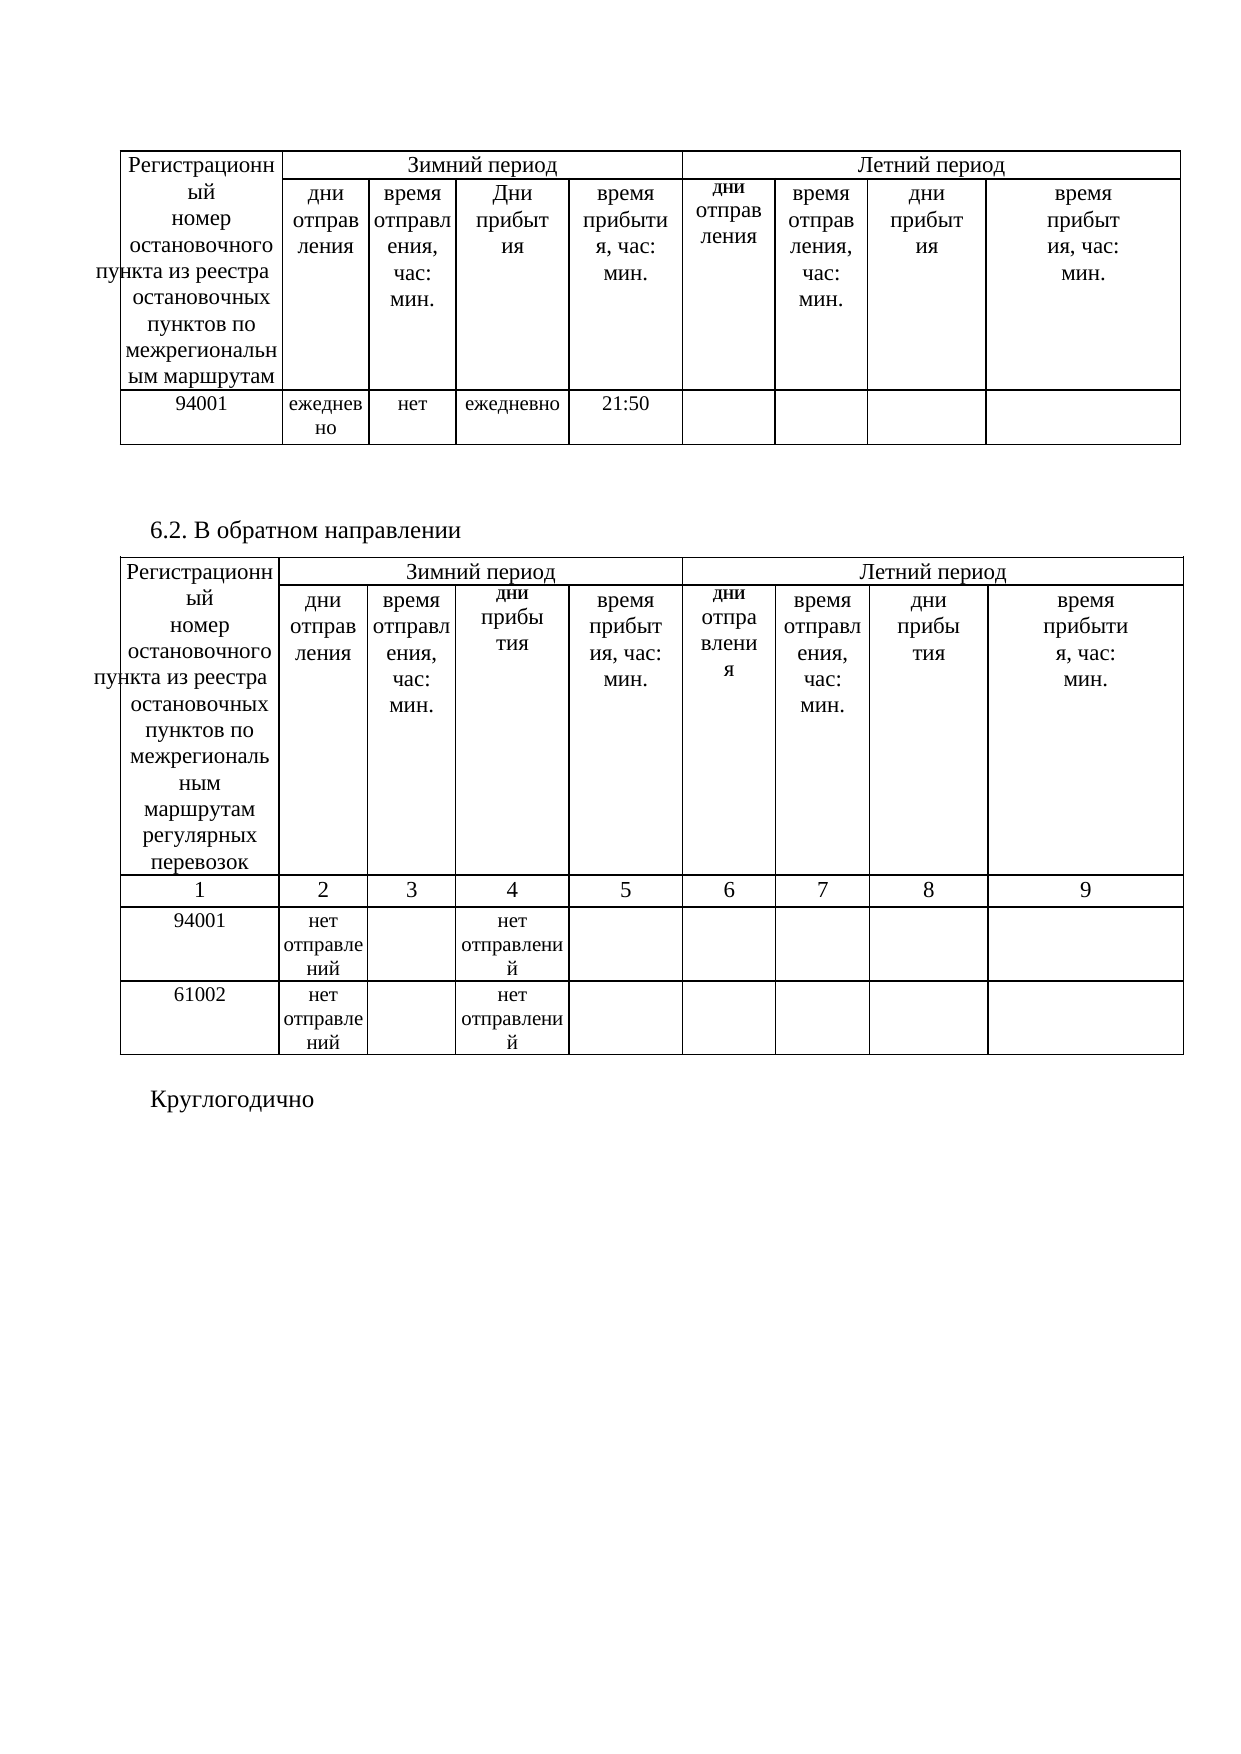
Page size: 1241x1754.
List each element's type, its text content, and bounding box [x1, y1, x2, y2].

table_cell [989, 908, 1183, 980]
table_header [121, 152, 282, 389]
table_header Летний период [683, 558, 1183, 584]
table_cell [776, 391, 867, 444]
table_cell время отправл ения, час: мин. [370, 180, 455, 389]
table_cell дни отправ ления [283, 180, 368, 389]
table_header Летний период [683, 152, 1180, 178]
table_cell 8 [870, 876, 987, 906]
table_cell [683, 982, 775, 1054]
table_cell время прибыти я, час: мин. [570, 180, 682, 389]
table_cell [683, 908, 775, 980]
text 6.2. В обратном направлении [150, 515, 1090, 544]
table_header Зимний период [280, 558, 682, 584]
table_cell 2 [280, 876, 367, 906]
table_cell 5 [570, 876, 682, 906]
table_cell 9 [989, 876, 1183, 906]
table_cell 6 [683, 876, 775, 906]
table_cell [987, 391, 1180, 444]
table_cell 4 [456, 876, 568, 906]
table_cell время отправл ения, час: мин. [776, 586, 869, 874]
table_cell [683, 391, 774, 444]
table_cell ежедневно [457, 391, 568, 444]
table_cell [570, 908, 682, 980]
table_cell [776, 982, 869, 1054]
table_cell ДНИ отпра влени я [683, 586, 775, 874]
table_cell Дни прибыт ия [457, 180, 568, 389]
table_cell дни прибы тия [870, 586, 987, 874]
table_cell нет отправлений [456, 908, 568, 980]
table_cell 21:50 [570, 391, 682, 444]
table_cell 3 [368, 876, 455, 906]
table_cell время отправ ления, час: мин. [776, 180, 867, 389]
table_cell 7 [776, 876, 869, 906]
table_cell время прибыт ия, час: мин. [987, 180, 1180, 389]
table_cell ДНИ отправ ления [683, 180, 774, 389]
table_cell время прибыт ия, час: мин. [570, 586, 682, 874]
table_cell нет [370, 391, 455, 444]
table_cell 1 [121, 876, 278, 906]
table_cell [776, 908, 869, 980]
table_cell [570, 982, 682, 1054]
table_cell 94001 [121, 391, 282, 444]
table_cell дни прибыт ия [868, 180, 985, 389]
table_cell [368, 982, 455, 1054]
table_cell [368, 908, 455, 980]
table_cell [989, 982, 1183, 1054]
table_cell время отправл ения, час: мин. [368, 586, 455, 874]
table_cell [870, 982, 987, 1054]
table_cell нет отправлений [280, 908, 367, 980]
table_cell дни отправ ления [280, 586, 367, 874]
text Круглогодично [150, 1084, 1090, 1113]
table_cell ДНИ прибы тия [456, 586, 568, 874]
table_cell время прибыти я, час: мин. [989, 586, 1183, 874]
table_cell 94001 [121, 908, 278, 980]
table_cell 61002 [121, 982, 278, 1054]
table_cell [868, 391, 985, 444]
table_cell нет отправлений [456, 982, 568, 1054]
table_cell [870, 908, 987, 980]
table_header Регистрационный номер остановочного пункта из реестра остановочных пунктов по межрегиональным маршрутам регулярных перевозок [121, 558, 278, 874]
table_cell нет отправлений [280, 982, 367, 1054]
table_header Зимний период [283, 152, 682, 178]
table_cell ежедневно [283, 391, 368, 444]
